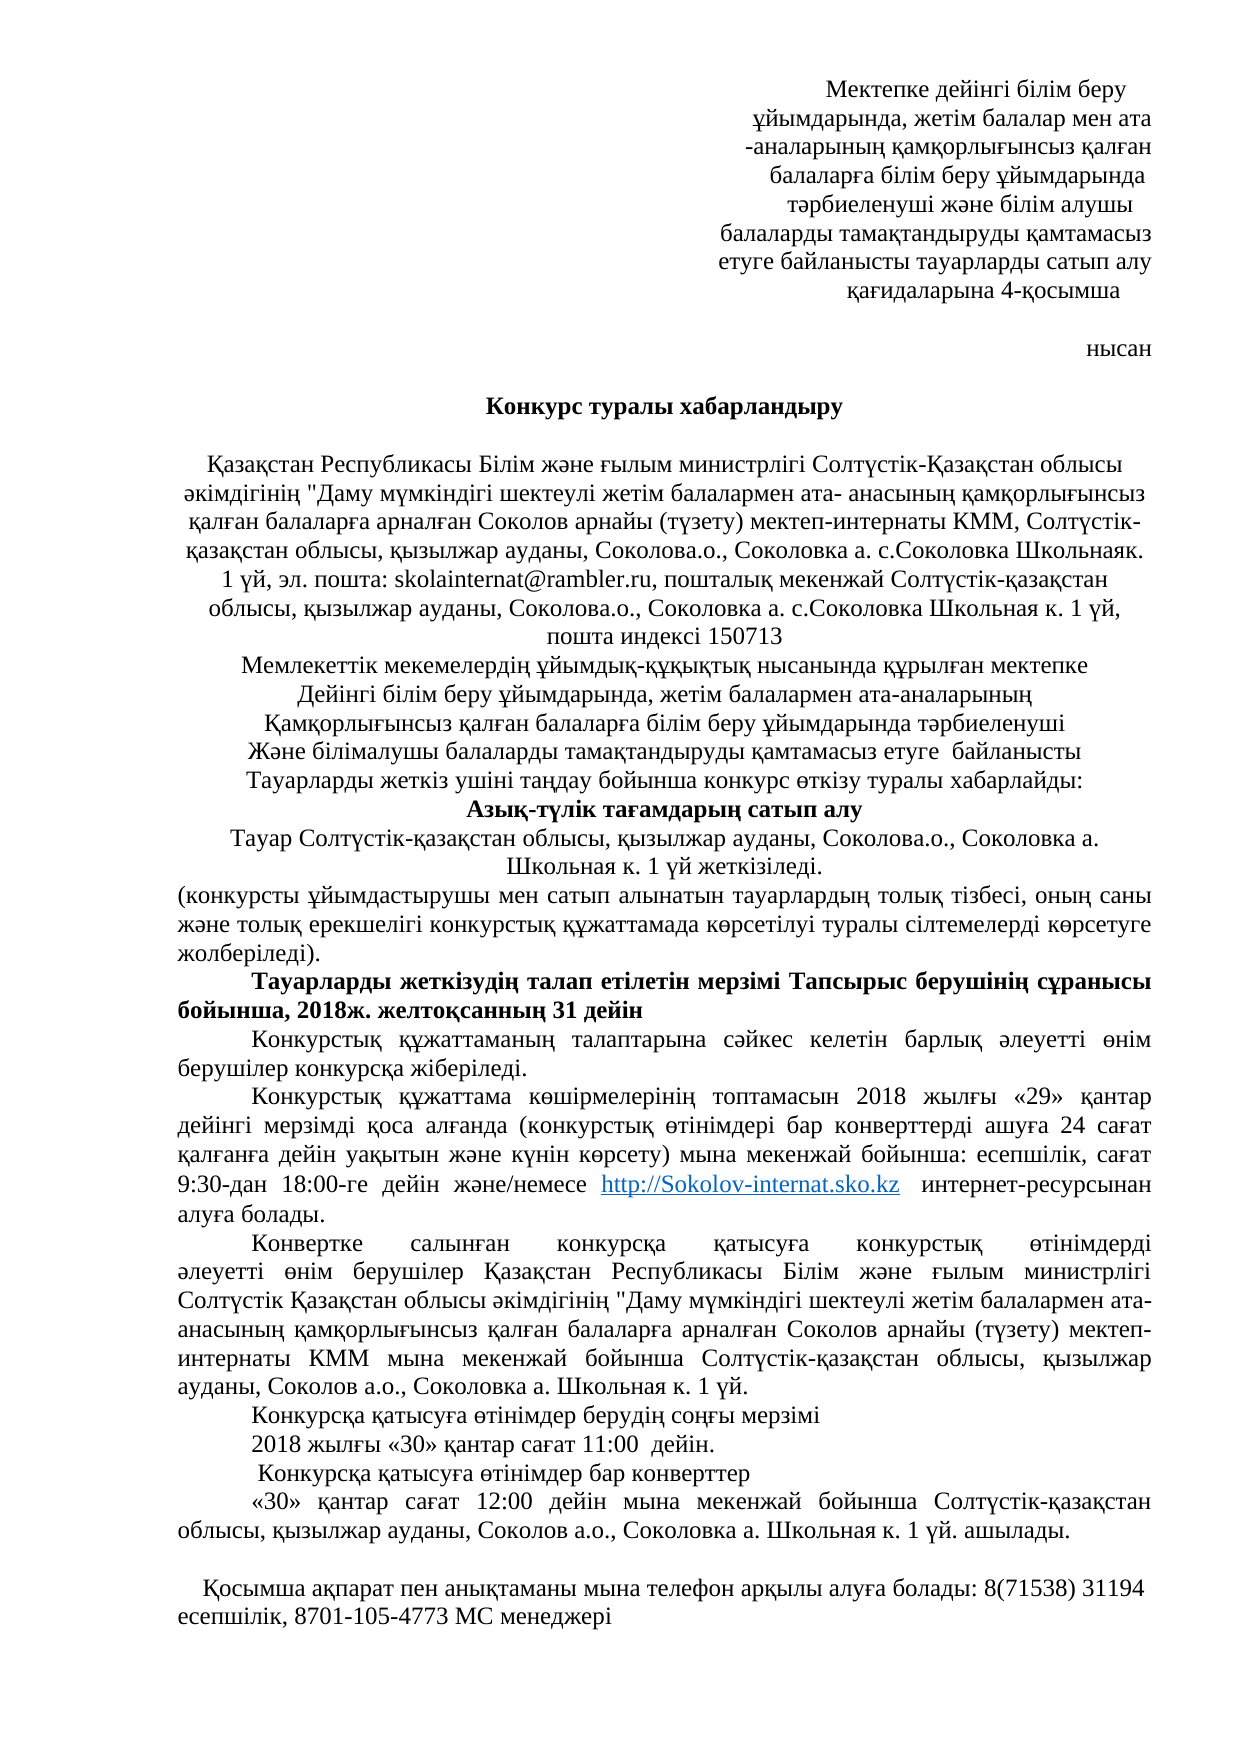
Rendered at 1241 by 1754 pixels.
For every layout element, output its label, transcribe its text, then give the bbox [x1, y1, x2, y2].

text Конкурс туралы хабарландыру [177, 391, 1152, 420]
text Тауарларды жеткізудің талап етілетін мерзімі Тапсырыс берушінің сұранысы бойынша, 2018ж. желтоқсанның 31 дейін [177, 966, 1152, 1024]
text әкімдігінің "Даму мүмкіндігі шектеулі жетім балалармен ата- анасының қамқорлығынсыз қалған балаларға арналған Соколов арнайы (түзету) мектеп-интернаты КММ, Солтүстік-қазақстан облысы, қызылжар ауданы, Соколова.о., Соколовка а. с.Соколовка Школьнаяк. 1 үй, эл. пошта: skolainternat@rambler.ru, пошталық мекенжай Солтүстік-қазақстан облысы, қызылжар ауданы, Соколова.о., Соколовка а. с.Соколовка Школьная к. 1 үй, пошта индексі 150713 [177, 478, 1152, 650]
text Конкурстық құжаттама көшірмелерінің топтамасын 2018 жылғы «29» қантар дейінгі мерзімді қоса алғанда (конкурстық өтінімдері бар конверттерді ашуға 24 сағат қалғанға дейін уақытын және күнін көрсету) мына мекенжай бойынша: есепшілік, сағат 9:30-дан 18:00-ге дейін және/немесе http://Sokolov-internat.sko.kz интернет-ресурсынан алуға болады. [177, 1081, 1152, 1228]
text Конкурстық құжаттаманың талаптарына сәйкес келетін барлық әлеуетті өнім берушілер конкурсқа жіберіледі. [177, 1024, 1152, 1081]
text Қосымша ақпарат пен анықтаманы мына телефон арқылы алуға болады: 8(71538) 31194 есепшілік, 8701-105-4773 МС менеджері [177, 1573, 1152, 1659]
text Дейінгі білім беру ұйымдарында, жетім балалармен ата-аналарының [177, 679, 1152, 708]
text Конкурсқа қатысуға өтінімдер бар конверттер [177, 1458, 1152, 1486]
text нысан [177, 333, 1152, 362]
text Қазақстан Республикасы Білім және ғылым министрлігі Солтүстік-Қазақстан облысы [177, 449, 1152, 478]
text Конкурсқа қатысуға өтінімдер берудің соңғы мерзімі [177, 1400, 1152, 1429]
text Конвертке салынған конкурсқа қатысуға конкурстық өтінімдерді әлеуетті өнім берушілер Қазақстан Республикасы Білім және ғылым министрлігі Солтүстік Қазақстан облысы әкімдігінің "Даму мүмкіндігі шектеулі жетім балалармен ата- анасының қамқорлығынсыз қалған балаларға арналған Соколов арнайы (түзету) мектеп-интернаты КММ мына мекенжай бойынша Солтүстік-қазақстан облысы, қызылжар ауданы, Соколов а.о., Соколовка а. Школьная к. 1 үй. [177, 1228, 1152, 1400]
text «30» қантар сағат 12:00 дейін мына мекенжай бойынша Солтүстік-қазақстан облысы, қызылжар ауданы, Соколов а.о., Соколовка а. Школьная к. 1 үй. ашылады. [177, 1486, 1152, 1544]
text Тауарларды жеткіз ушіні таңдау бойынша конкурс өткізу туралы хабарлайды: [177, 765, 1152, 794]
text Мектепке дейінгі білім беру ұйымдарында, жетім балалар мен ата -аналарының қамқорлығынсыз қалған балаларға білім беру ұйымдарында тәрбиеленуші және білім алушы балаларды тамақтандыруды қамтамасыз етуге байланысты тауарларды сатып алу қағидаларына 4-қосымша [177, 74, 1152, 304]
text 2018 жылғы «30» қантар сағат 11:00 дейін. [177, 1429, 1152, 1458]
text (конкурсты ұйымдастырушы мен сатып алынатын тауарлардың толық тізбесі, оның саны және толық ерекшелігі конкурстық құжаттамада көрсетілуі туралы сілтемелерді көрсетуге жолберіледі). [177, 880, 1152, 966]
text Азық-түлік тағамдарың сатып алу Тауар Солтүстік-қазақстан облысы, қызылжар ауданы, Соколова.о., Соколовка а. Школьная к. 1 үй жеткізіледі. [177, 794, 1152, 880]
text Қамқорлығынсыз қалған балаларға білім беру ұйымдарында тәрбиеленуші [177, 708, 1152, 736]
text Мемлекеттік мекемелердің ұйымдық-құқықтық нысанында құрылған мектепке [177, 650, 1152, 679]
text Және білімалушы балаларды тамақтандыруды қамтамасыз етуге байланысты [177, 736, 1152, 765]
